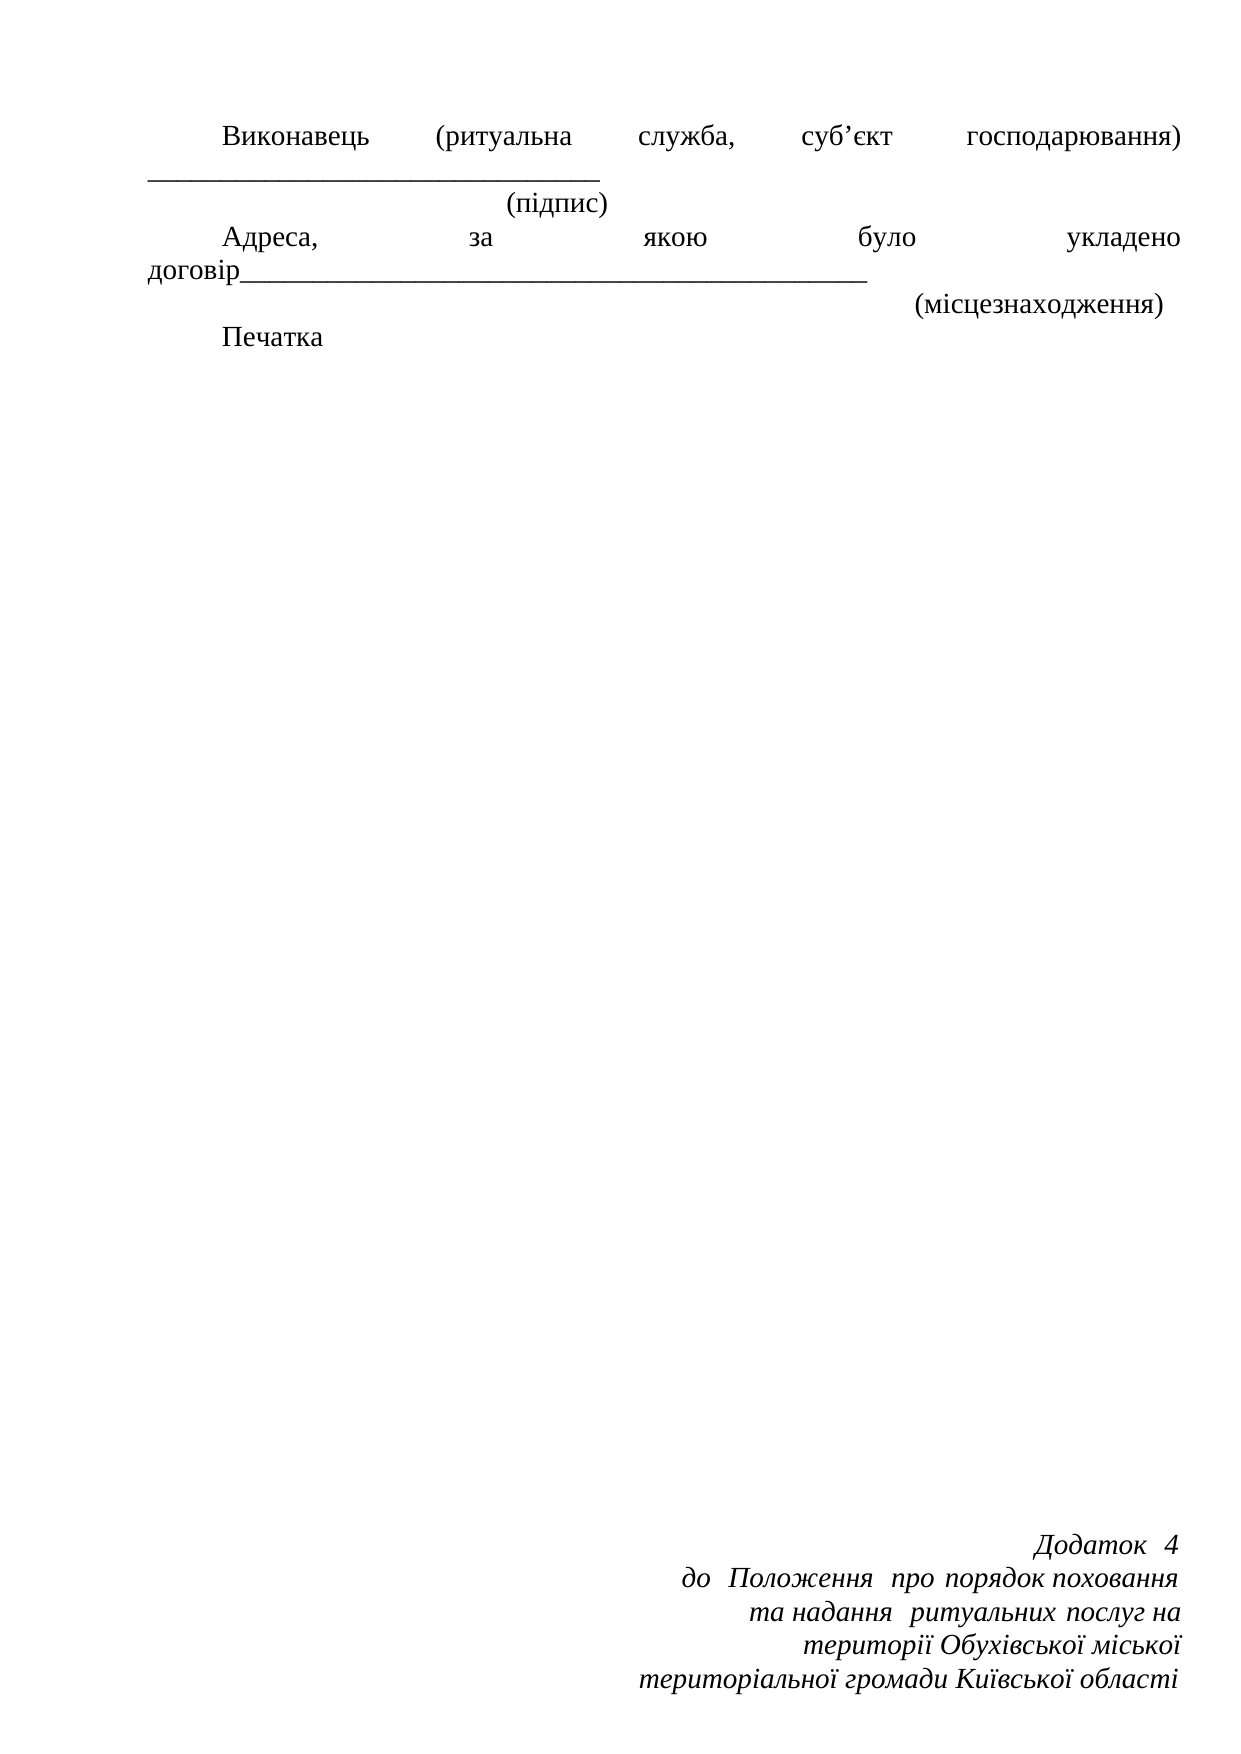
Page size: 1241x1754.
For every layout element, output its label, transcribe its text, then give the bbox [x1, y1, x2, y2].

text територіальної громади Київської області [148, 1661, 1181, 1694]
text Печатка [148, 319, 1181, 353]
text території Обухівської міської [148, 1627, 1181, 1661]
text (підпис) [148, 185, 1181, 219]
text до Положення про порядок поховання [148, 1560, 1181, 1594]
text та надання ритуальних послуг на [148, 1594, 1181, 1627]
text (місцезнаходження) [148, 286, 1181, 319]
text Адреса, за якою було укладено договір___________________________________________ [148, 219, 1181, 286]
text Додаток 4 [148, 1527, 1181, 1560]
text Виконавець (ритуальна служба, суб’єкт господарювання) _______________________________ [148, 118, 1181, 185]
